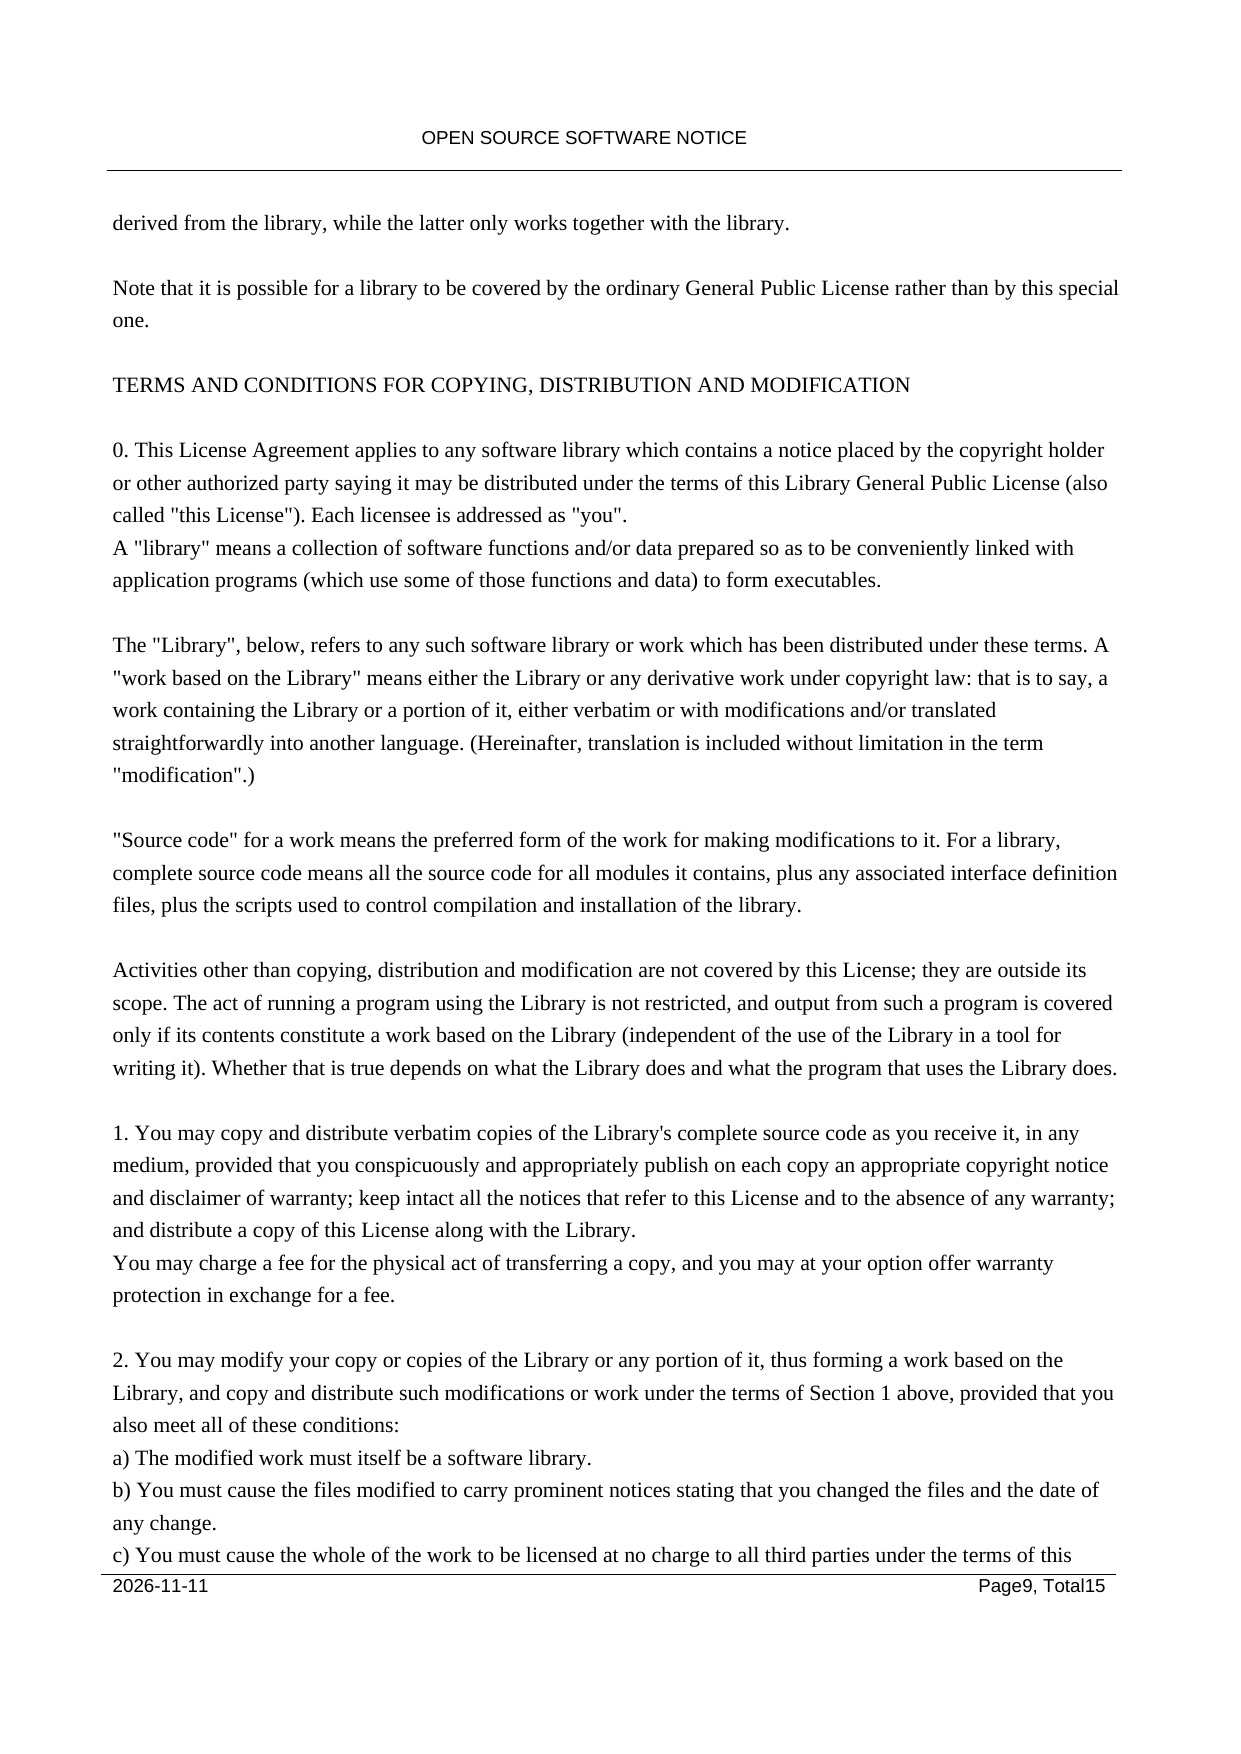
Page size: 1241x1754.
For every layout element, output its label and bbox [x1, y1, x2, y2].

text [112, 206, 1128, 1571]
